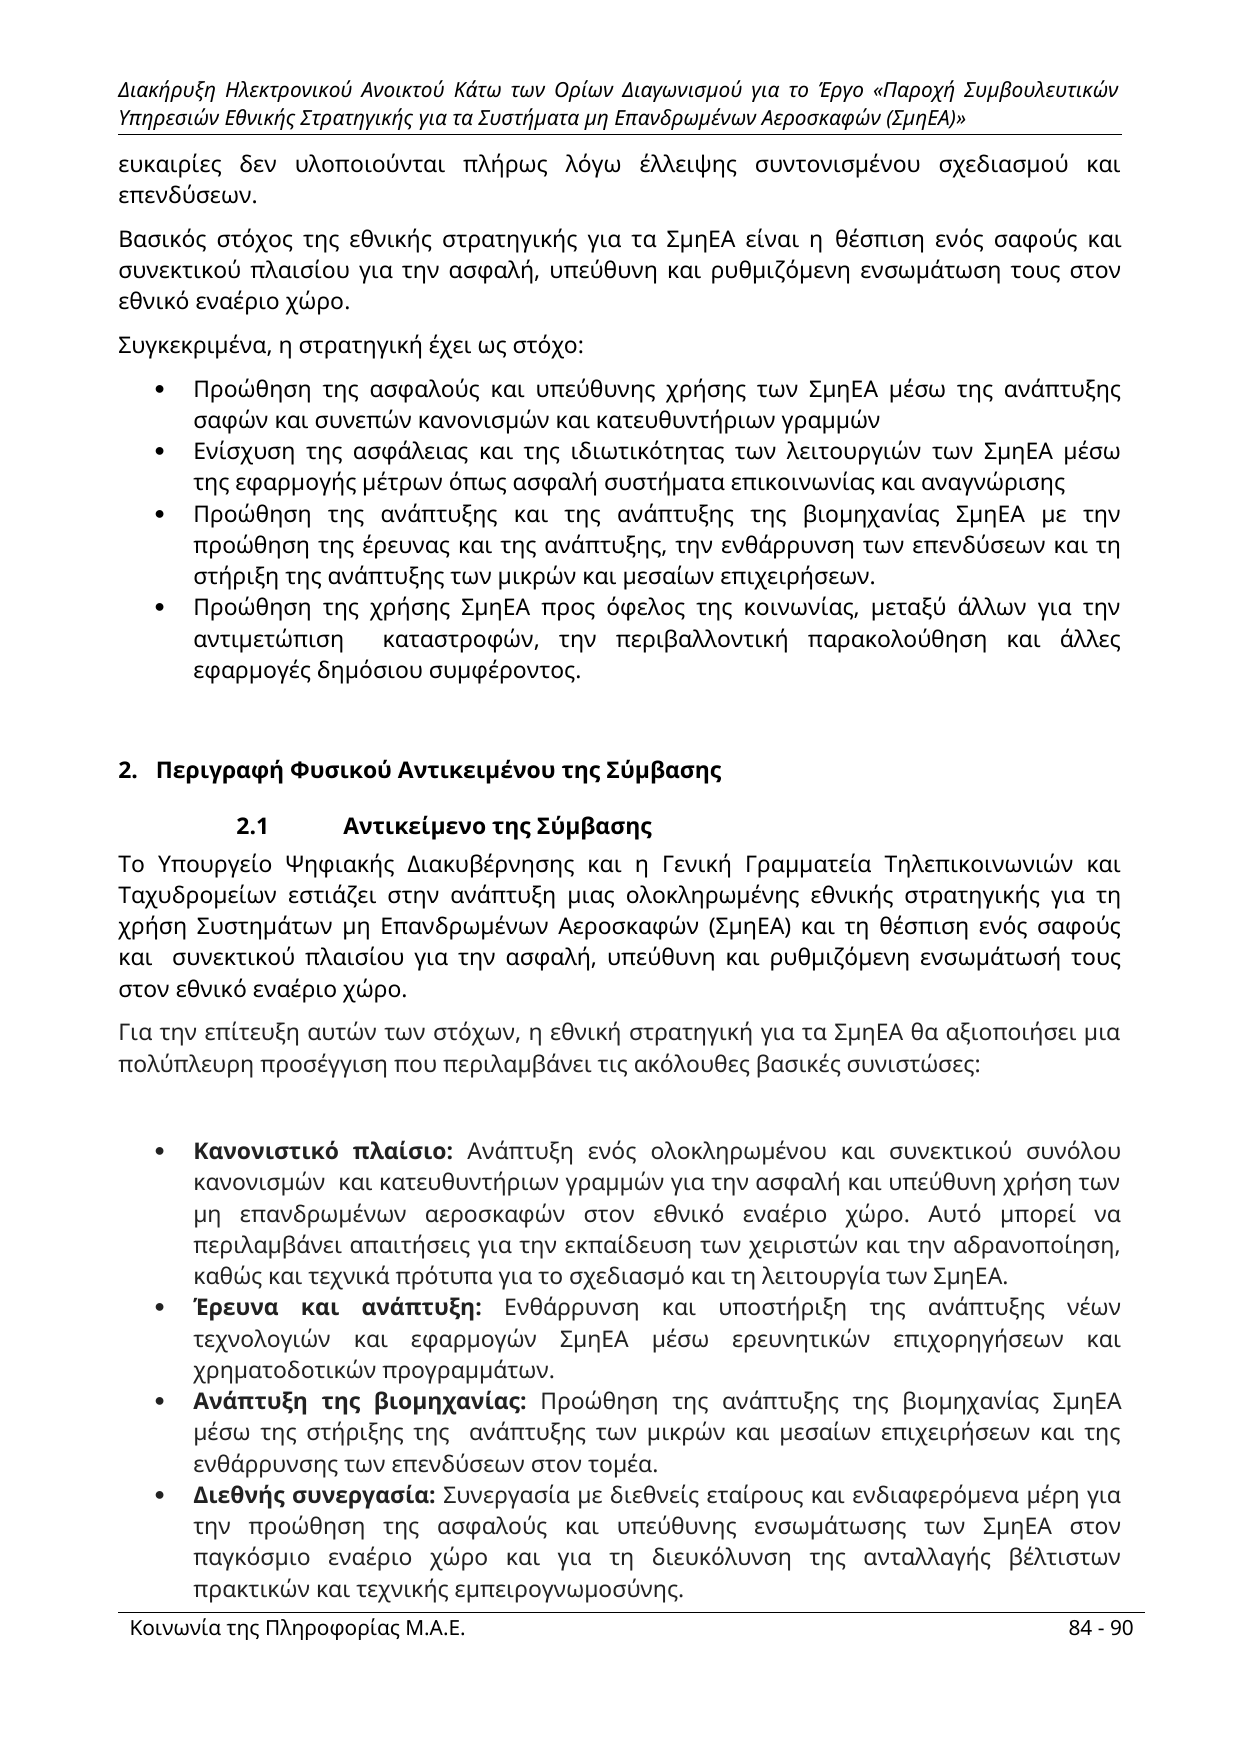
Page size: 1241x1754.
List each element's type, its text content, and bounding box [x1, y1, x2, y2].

list Προώθηση της ανάπτυξης και της ανάπτυξης της βιομηχανίας ΣμηΕΑ με την προώθηση της έρευνας και της ανάπτυξης, την ενθάρρυνση των επενδύσεων και τη στήριξη της ανάπτυξης των μικρών και μεσαίων επιχειρήσεων. [156, 497, 1122, 591]
list Διεθνής συνεργασία: Συνεργασία με διεθνείς εταίρους και ενδιαφερόμενα μέρη για την προώθηση της ασφαλούς και υπεύθυνης ενσωμάτωσης των ΣμηΕΑ στον παγκόσμιο εναέριο χώρο και για τη διευκόλυνση της ανταλλαγής βέλτιστων πρακτικών και τεχνικής εμπειρογνωμοσύνης. [156, 1479, 1122, 1604]
list Έρευνα και ανάπτυξη: Ενθάρρυνση και υποστήριξη της ανάπτυξης νέων τεχνολογιών και εφαρμογών ΣμηΕΑ μέσω ερευνητικών επιχορηγήσεων και χρηματοδοτικών προγραμμάτων. [156, 1291, 1122, 1385]
subtitle Περιγραφή Φυσικού Αντικειμένου της Σύμβασης [118, 754, 1122, 785]
text Βασικός στόχος της εθνικής στρατηγικής για τα ΣμηΕΑ είναι η θέσπιση ενός σαφούς και συνεκτικού πλαισίου για την ασφαλή, υπεύθυνη και ρυθμιζόμενη ενσωμάτωση τους στον εθνικό εναέριο χώρο. [118, 222, 1122, 316]
list Προώθηση της χρήσης ΣμηΕΑ προς όφελος της κοινωνίας, μεταξύ άλλων για την αντιμετώπιση καταστροφών, την περιβαλλοντική παρακολούθηση και άλλες εφαρμογές δημόσιου συμφέροντος. [156, 591, 1122, 685]
text Συγκεκριμένα, η στρατηγική έχει ως στόχο: [118, 329, 1122, 360]
text Για την επίτευξη αυτών των στόχων, η εθνική στρατηγική για τα ΣμηΕΑ θα αξιοποιήσει μια πολύπλευρη προσέγγιση που περιλαμβάνει τις ακόλουθες βασικές συνιστώσες: [118, 1016, 1122, 1079]
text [118, 147, 1122, 210]
list Ενίσχυση της ασφάλειας και της ιδιωτικότητας των λειτουργιών των ΣμηΕΑ μέσω της εφαρμογής μέτρων όπως ασφαλή συστήματα επικοινωνίας και αναγνώρισης [156, 435, 1122, 497]
list Ανάπτυξη της βιομηχανίας: Προώθηση της ανάπτυξης της βιομηχανίας ΣμηΕΑ μέσω της στήριξης της ανάπτυξης των μικρών και μεσαίων επιχειρήσεων και της ενθάρρυνσης των επενδύσεων στον τομέα. [156, 1385, 1122, 1479]
subtitle Αντικείμενο της Σύμβασης [236, 810, 1122, 841]
list Κανονιστικό πλαίσιο: Ανάπτυξη ενός ολοκληρωμένου και συνεκτικού συνόλου κανονισμών και κατευθυντήριων γραμμών για την ασφαλή και υπεύθυνη χρήση των μη επανδρωμένων αεροσκαφών στον εθνικό εναέριο χώρο. Αυτό μπορεί να περιλαμβάνει απαιτήσεις για την εκπαίδευση των χειριστών και την αδρανοποίηση, καθώς και τεχνικά πρότυπα για το σχεδιασμό και τη λειτουργία των ΣμηΕΑ. [156, 1135, 1122, 1291]
text Το Υπουργείο Ψηφιακής Διακυβέρνησης και η Γενική Γραμματεία Τηλεπικοινωνιών και Ταχυδρομείων εστιάζει στην ανάπτυξη μιας ολοκληρωμένης εθνικής στρατηγικής για τη χρήση Συστημάτων μη Επανδρωμένων Αεροσκαφών (ΣμηΕΑ) και τη θέσπιση ενός σαφούς και συνεκτικού πλαισίου για την ασφαλή, υπεύθυνη και ρυθμιζόμενη ενσωμάτωσή τους στον εθνικό εναέριο χώρο. [118, 847, 1122, 1004]
list Προώθηση της ασφαλούς και υπεύθυνης χρήσης των ΣμηΕΑ μέσω της ανάπτυξης σαφών και συνεπών κανονισμών και κατευθυντήριων γραμμών [156, 372, 1122, 435]
